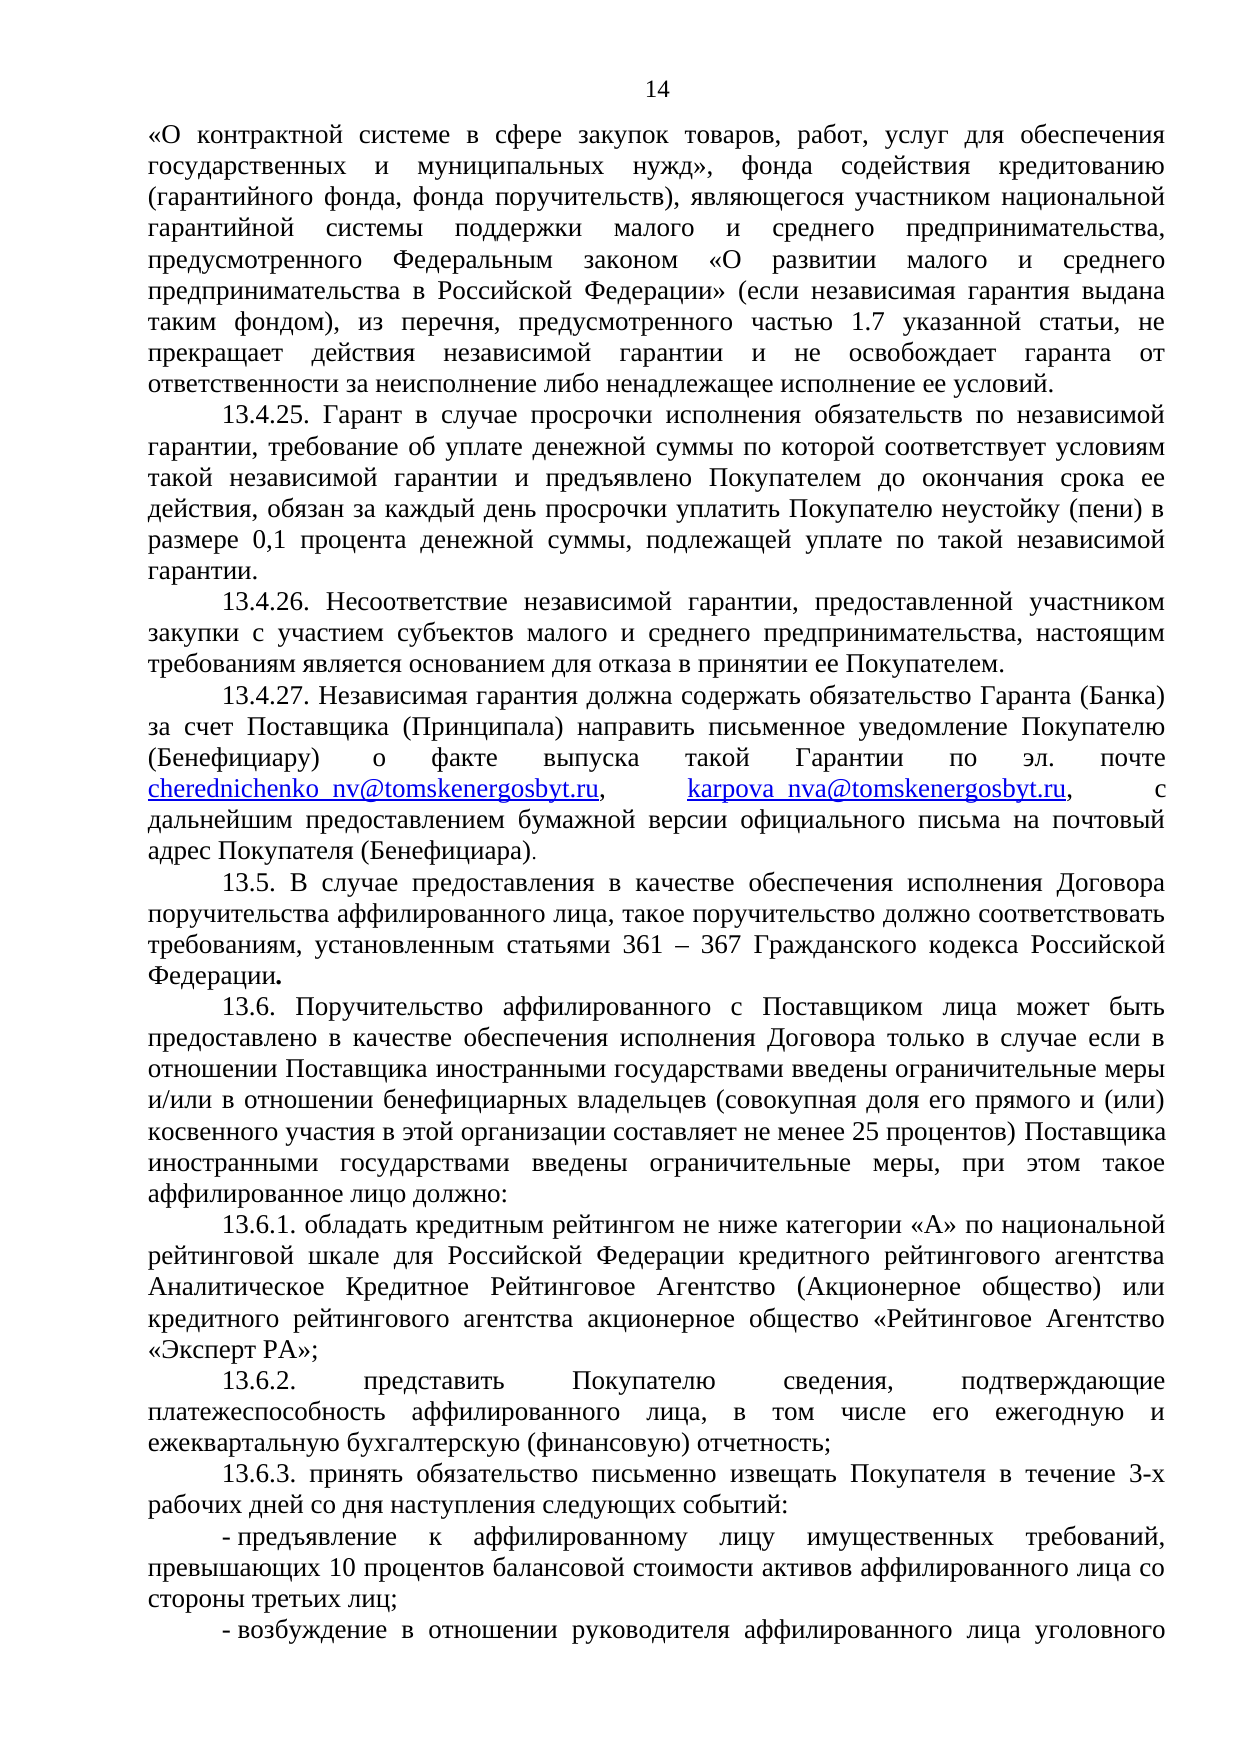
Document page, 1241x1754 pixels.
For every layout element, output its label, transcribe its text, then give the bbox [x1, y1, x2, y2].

text 13.6. Поручительство аффилированного с Поставщиком лица может быть предоставлено в качестве обеспечения исполнения Договора только в случае если в отношении Поставщика иностранными государствами введены ограничительные меры и/или в отношении бенефициарных владельцев (совокупная доля его прямого и (или) косвенного участия в этой организации составляет не менее 25 процентов) Поставщика иностранными государствами введены ограничительные меры, при этом такое аффилированное лицо должно: [148, 990, 1166, 1208]
text 13.4.27. Независимая гарантия должна содержать обязательство Гаранта (Банка) за счет Поставщика (Принципала) направить письменное уведомление Покупателю (Бенефициару) о факте выпуска такой Гарантии по эл. почте cherednichenko_nv@tomskenergosbyt.ru, karpova_nva@tomskenergosbyt.ru, с дальнейшим предоставлением бумажной версии официального письма на почтовый адрес Покупателя (Бенефициара). [148, 679, 1166, 866]
text 13.5. В случае предоставления в качестве обеспечения исполнения Договора поручительства аффилированного лица, такое поручительство должно соответствовать требованиям, установленным статьями 361 – 367 Гражданского кодекса Российской Федерации. [148, 866, 1166, 990]
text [148, 118, 1166, 398]
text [148, 1613, 1166, 1644]
text - предъявление к аффилированному лицу имущественных требований, превышающих 10 процентов балансовой стоимости активов аффилированного лица со стороны третьих лиц; [148, 1520, 1166, 1613]
text 13.4.25. Гарант в случае просрочки исполнения обязательств по независимой гарантии, требование об уплате денежной суммы по которой соответствует условиям такой независимой гарантии и предъявлено Покупателем до окончания срока ее действия, обязан за каждый день просрочки уплатить Покупателю неустойку (пени) в размере 0,1 процента денежной суммы, подлежащей уплате по такой независимой гарантии. [148, 398, 1166, 585]
text 13.6.1. обладать кредитным рейтингом не ниже категории «А» по национальной рейтинговой шкале для Российской Федерации кредитного рейтингового агентства Аналитическое Кредитное Рейтинговое Агентство (Акционерное общество) или кредитного рейтингового агентства акционерное общество «Рейтинговое Агентство «Эксперт РА»; [148, 1208, 1166, 1364]
text 13.6.2. представить Покупателю сведения, подтверждающие платежеспособность аффилированного лица, в том числе его ежегодную и ежеквартальную бухгалтерскую (финансовую) отчетность; [148, 1364, 1166, 1457]
text 13.6.3. принять обязательство письменно извещать Покупателя в течение 3-х рабочих дней со дня наступления следующих событий: [148, 1457, 1166, 1520]
text 13.4.26. Несоответствие независимой гарантии, предоставленной участником закупки с участием субъектов малого и среднего предпринимательства, настоящим требованиям является основанием для отказа в принятии ее Покупателем. [148, 585, 1166, 679]
